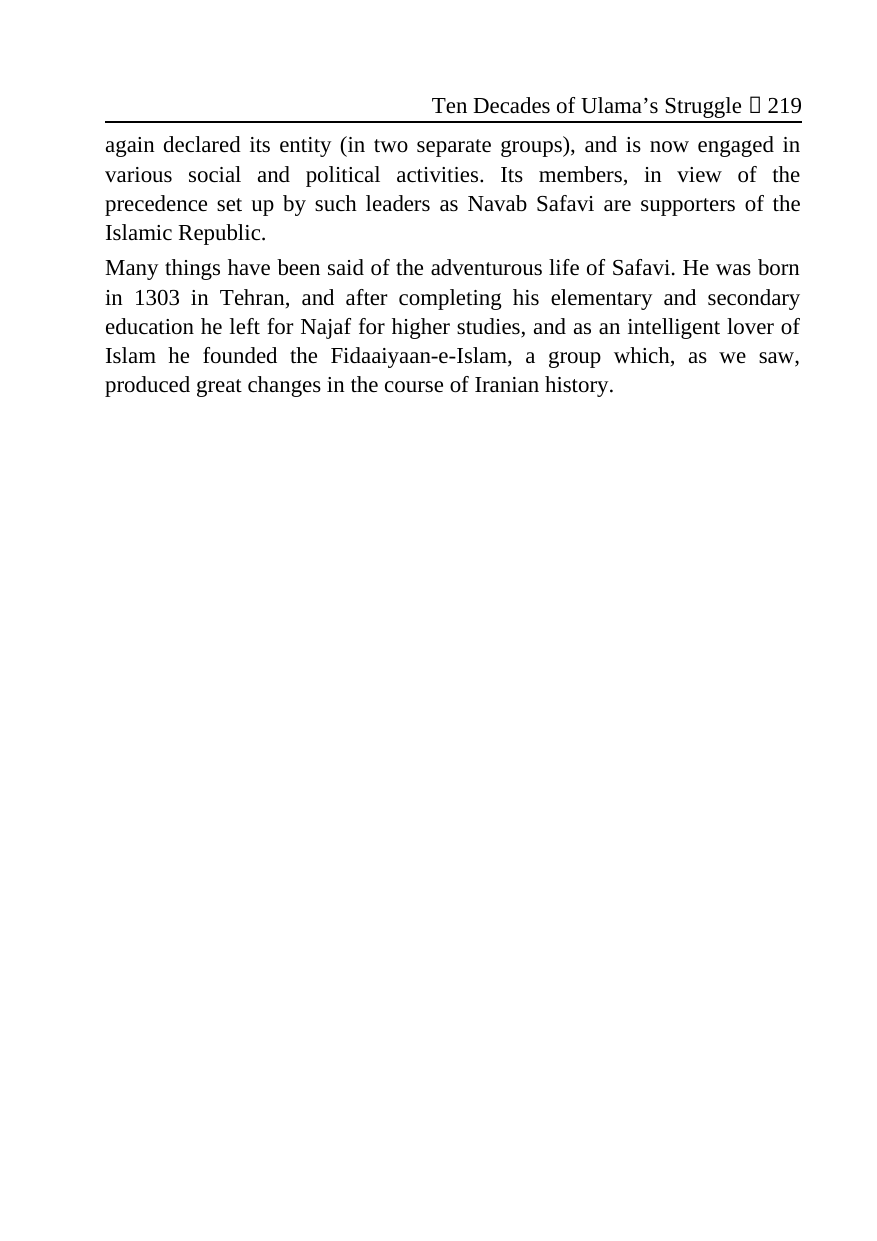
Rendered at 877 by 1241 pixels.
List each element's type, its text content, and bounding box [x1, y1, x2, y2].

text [105, 129, 802, 246]
text Many things have been said of the adventurous life of Safavi. He was born in 1303 in Tehran, and after completing his elementary and secondary education he left for Najaf for higher studies, and as an intelligent lover of Islam he founded the Fidaaiyaan-e-Islam, a group which, as we saw, produced great changes in the course of Iranian history. [105, 252, 802, 398]
